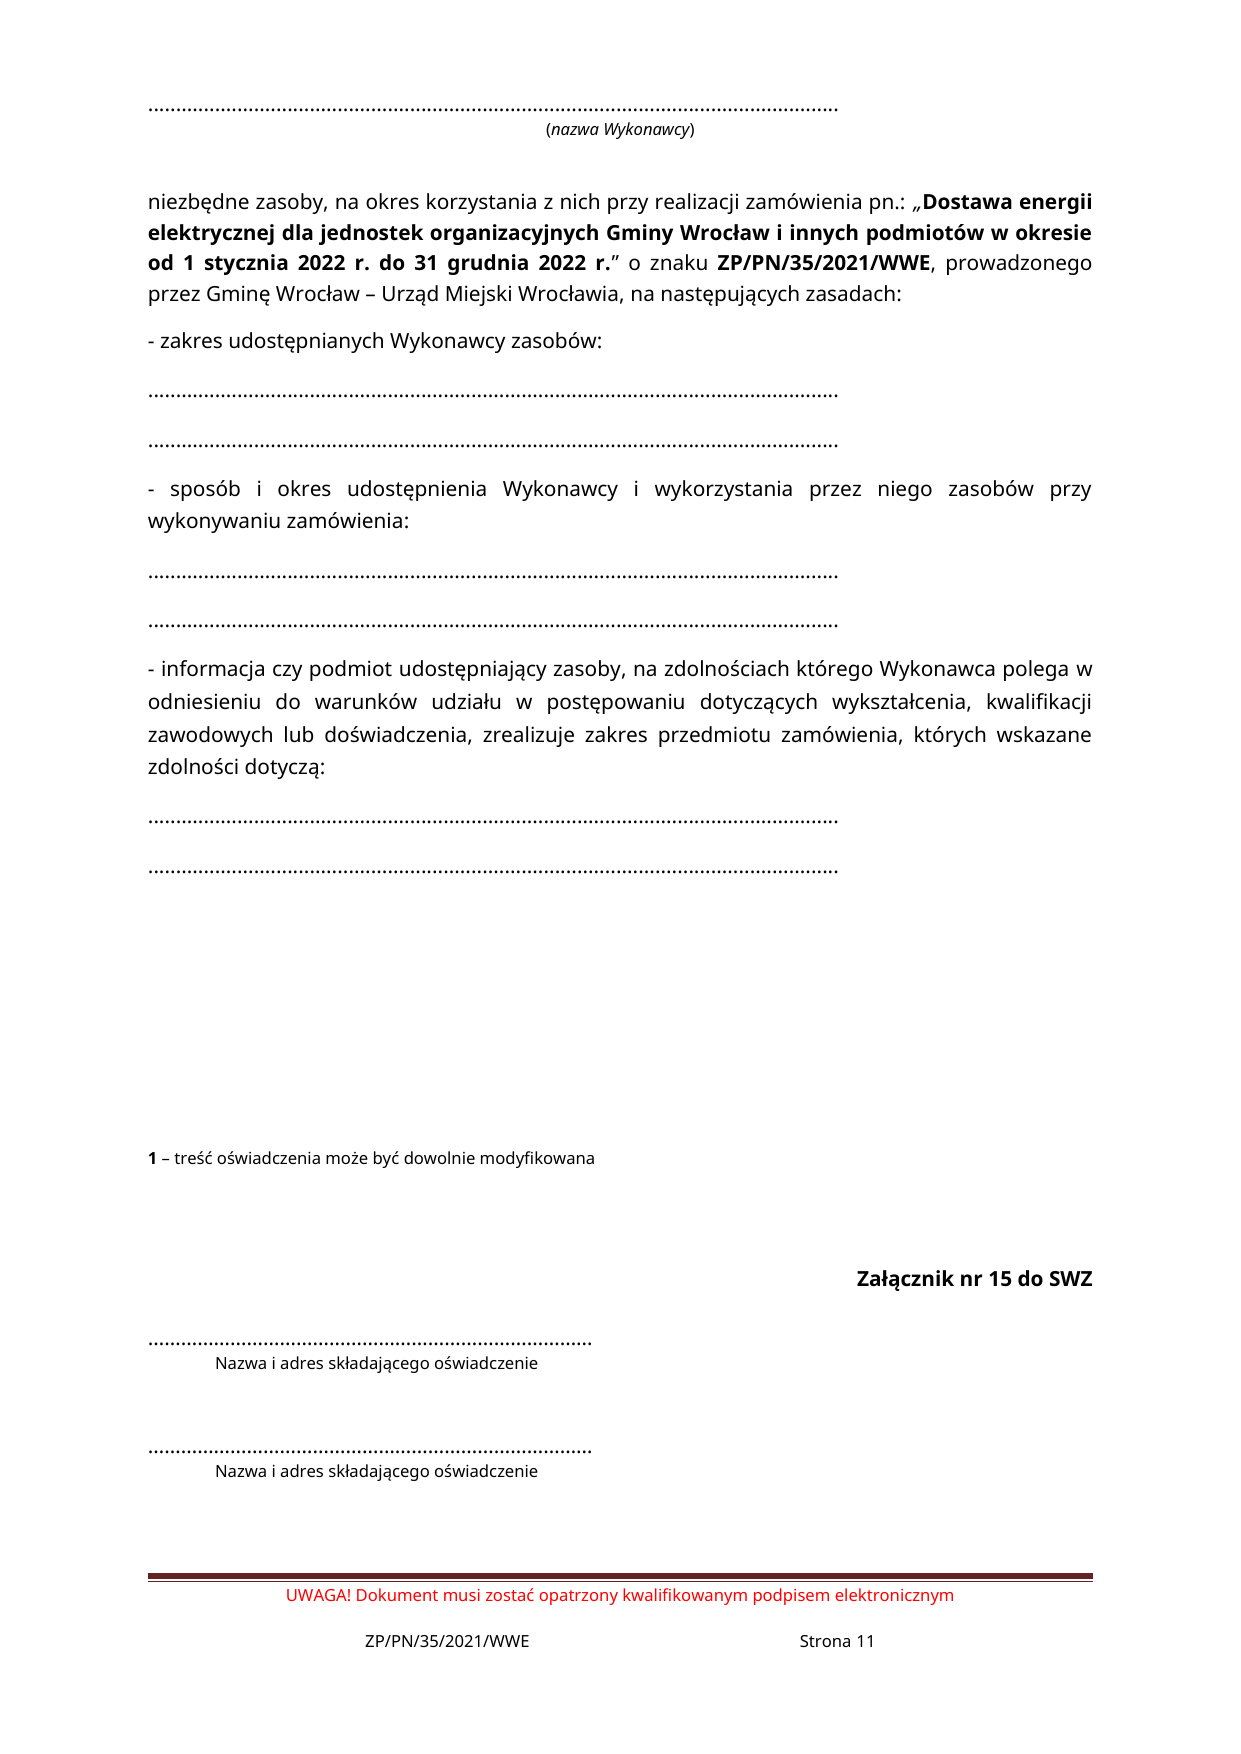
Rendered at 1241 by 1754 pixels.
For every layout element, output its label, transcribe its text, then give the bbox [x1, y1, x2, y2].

text Nazwa i adres składającego oświadczenie [148, 1459, 605, 1482]
text ............................................................................................................................ [148, 802, 1093, 830]
text 1 – treść oświadczenia może być dowolnie modyfikowana [148, 1146, 1085, 1169]
text niezbędne zasoby, na okres korzystania z nich przy realizacji zamówienia pn.: „Dostawa energii elektrycznej dla jednostek organizacyjnych Gminy Wrocław i innych podmiotów w okresie od 1 stycznia 2022 r. do 31 grudnia 2022 r.” o znaku ZP/PN/35/2021/WWE, prowadzonego przez Gminę Wrocław – Urząd Miejski Wrocławia, na następujących zasadach: [148, 187, 1093, 307]
text - informacja czy podmiot udostępniający zasoby, na zdolnościach którego Wykonawca polega w odniesieniu do warunków udziału w postępowaniu dotyczących wykształcenia, kwalifikacji zawodowych lub doświadczenia, zrealizuje zakres przedmiotu zamówienia, których wskazane zdolności dotyczą: [148, 654, 1093, 781]
subtitle Załącznik nr 15 do SWZ [148, 1264, 1093, 1321]
text Nazwa i adres składającego oświadczenie [148, 1352, 605, 1374]
text ............................................................................................................................ [148, 851, 1093, 879]
text - zakres udostępnianych Wykonawcy zasobów: [148, 326, 1093, 355]
text ............................................................................................................................ [148, 556, 1093, 584]
text ............................................................................................................................ [148, 605, 1093, 634]
text - sposób i okres udostępnienia Wykonawcy i wykorzystania przez niego zasobów przy wykonywaniu zamówienia: [148, 474, 1093, 535]
text ............................................................................................................................ [148, 425, 1093, 453]
text (nazwa Wykonawcy) [148, 117, 1093, 140]
text ……………………………………………………………………… [148, 1323, 1093, 1352]
text ............................................................................................................................ [148, 376, 1093, 404]
text ……………………………………………………………………… [148, 1431, 1093, 1459]
text ............................................................................................................................ [148, 89, 1093, 117]
